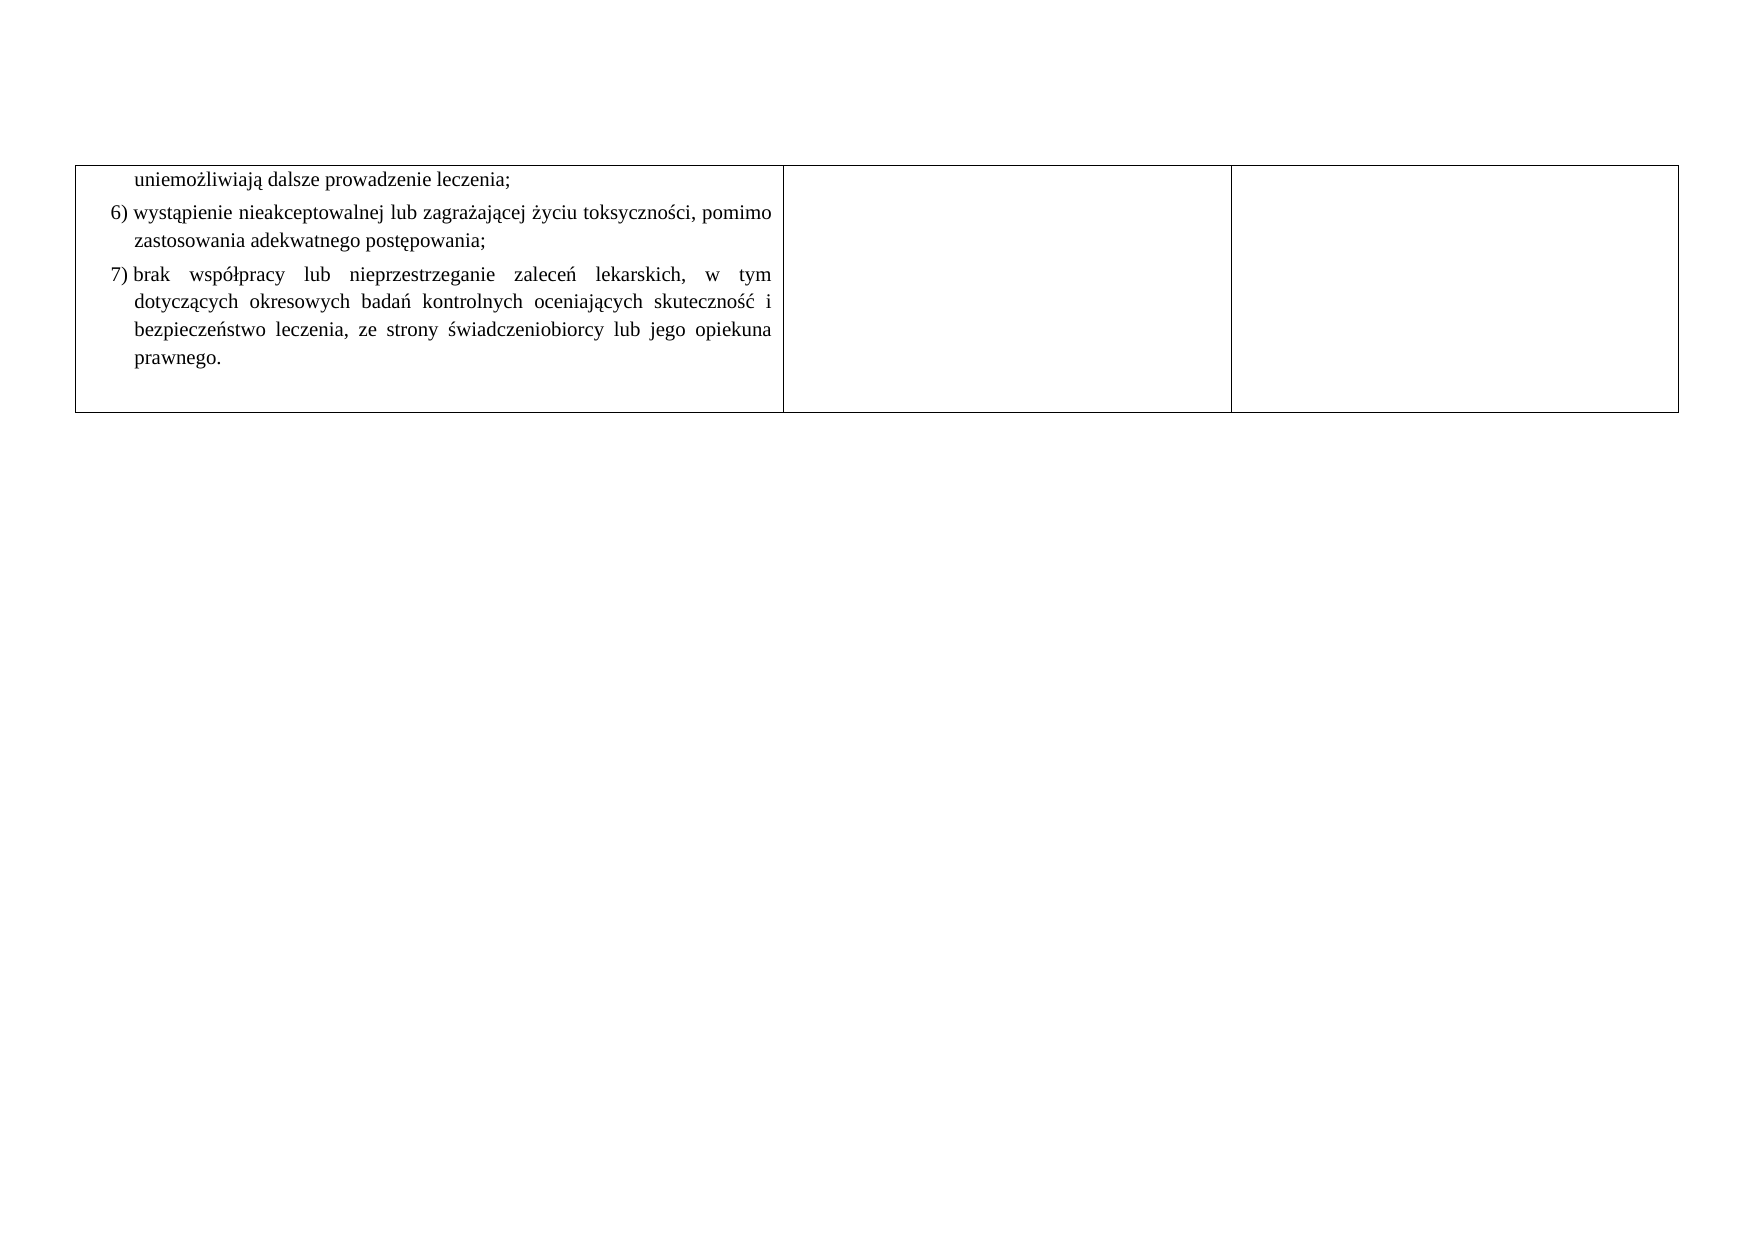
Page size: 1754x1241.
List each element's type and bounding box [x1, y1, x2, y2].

table_cell [1232, 166, 1678, 412]
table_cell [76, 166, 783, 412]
table_cell [784, 166, 1231, 412]
